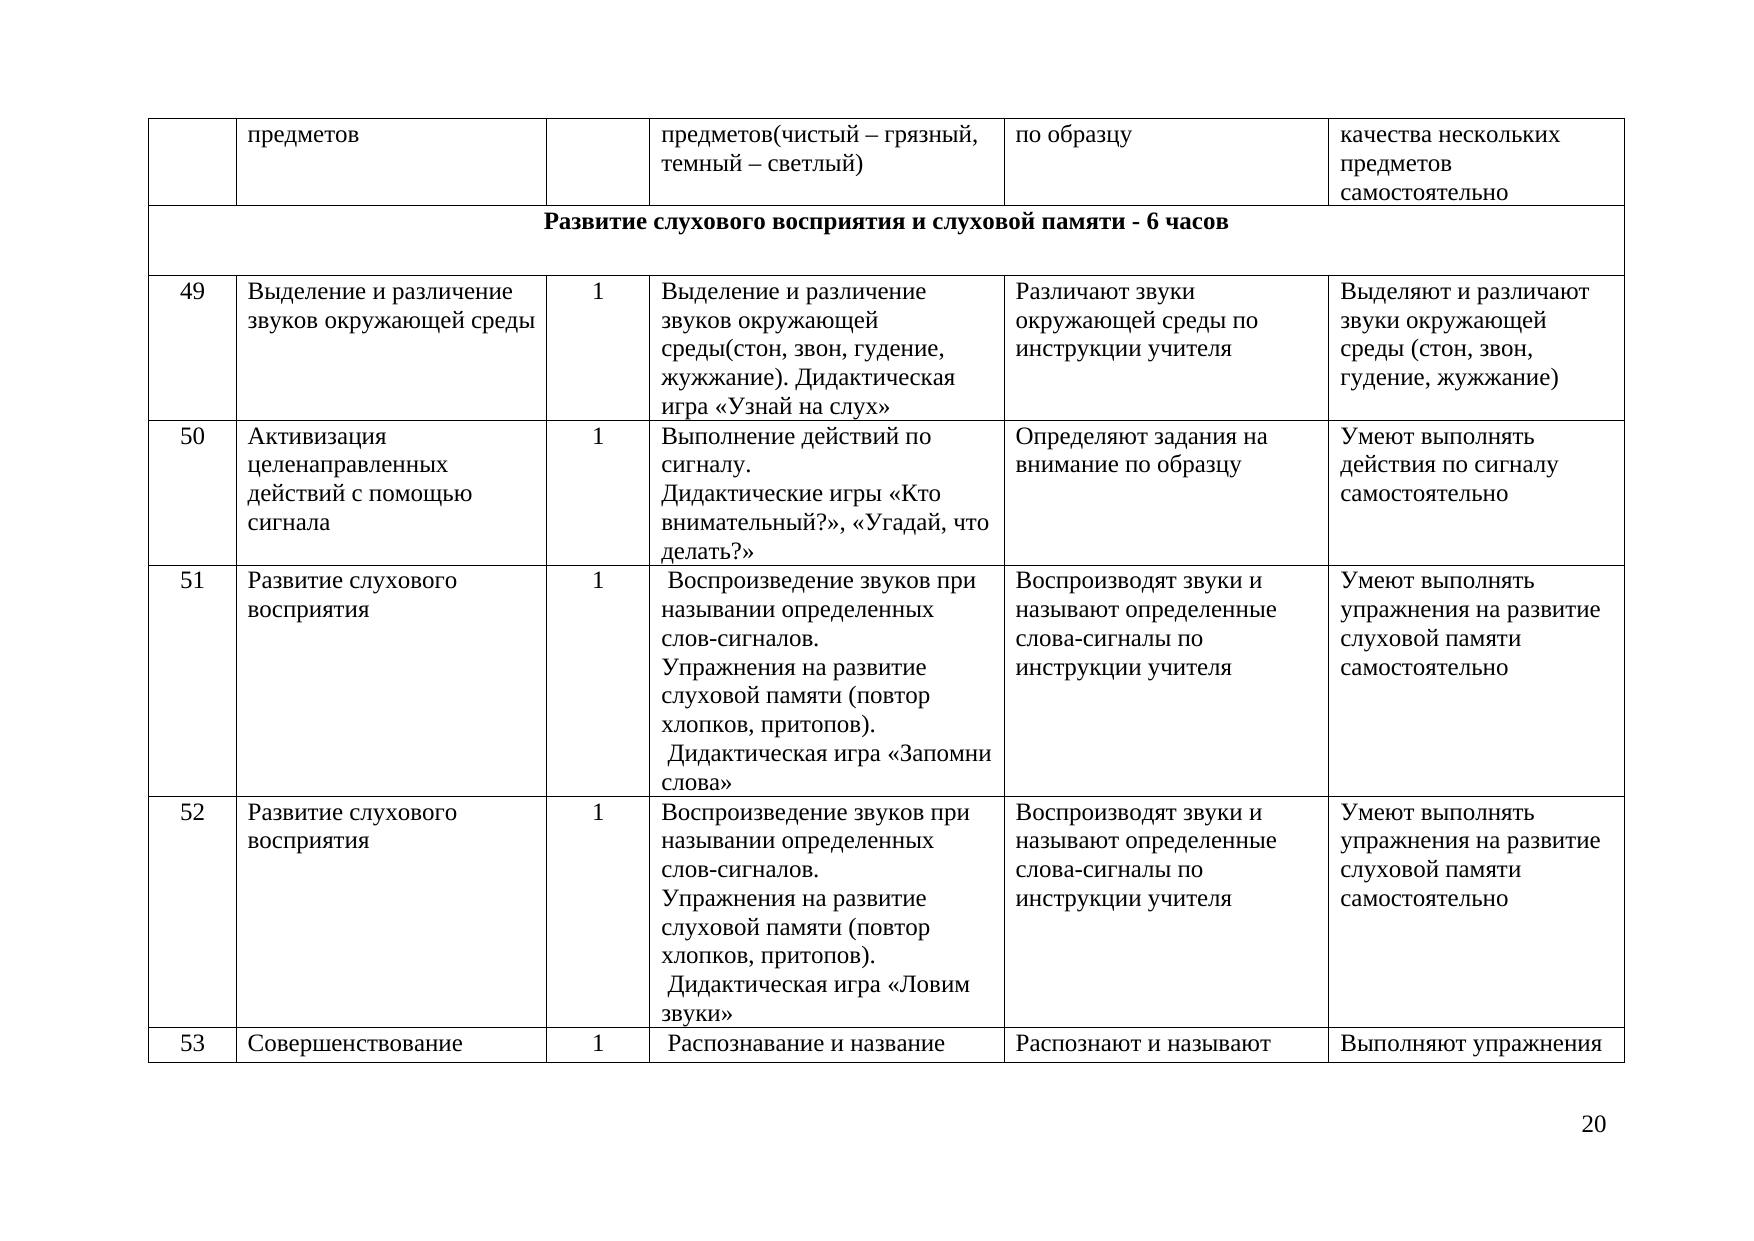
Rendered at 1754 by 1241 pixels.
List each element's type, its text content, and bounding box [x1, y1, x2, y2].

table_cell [237, 1028, 546, 1062]
table_cell 52 [149, 797, 236, 1027]
table_cell Воспроизведение звуков при назывании определенных слов-сигналов. Упражнения на развитие слуховой памяти (повтор хлопков, притопов). Дидактическая игра «Запомни слова» [650, 566, 1004, 796]
table_cell 1 [547, 119, 649, 205]
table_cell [650, 1028, 1004, 1062]
table_cell 53 [149, 1028, 236, 1062]
table_cell 50 [149, 421, 236, 564]
table_cell Развитие слухового восприятия [237, 566, 546, 796]
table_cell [237, 119, 546, 205]
table_cell 1 [547, 566, 649, 796]
table_cell Развитие слухового восприятия и слуховой памяти - 6 часов [149, 206, 1624, 275]
table_cell 49 [149, 276, 236, 420]
table_cell Умеют выполнять действия по сигналу самостоятельно [1329, 421, 1624, 564]
table_cell Определяют задания на внимание по образцу [1005, 421, 1328, 564]
table_cell Умеют выполнять упражнения на развитие слуховой памяти самостоятельно [1329, 566, 1624, 796]
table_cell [650, 119, 1004, 205]
table_cell Развитие слухового восприятия [237, 797, 546, 1027]
table_cell Воспроизводят звуки и называют определенные слова-сигналы по инструкции учителя [1005, 566, 1328, 796]
table_cell 48 [149, 119, 236, 205]
table_cell 1 [547, 797, 649, 1027]
table_cell Выделение и различение звуков окружающей среды(стон, звон, гудение, жужжание). Дидактическая игра «Узнай на слух» [650, 276, 1004, 420]
table_cell Выделение и различение звуков окружающей среды [237, 276, 546, 420]
table_cell Выполнение действий по сигналу. Дидактические игры «Кто внимательный?», «Угадай, что делать?» [650, 421, 1004, 564]
table_cell Воспроизведение звуков при назывании определенных слов-сигналов. Упражнения на развитие слуховой памяти (повтор хлопков, притопов). Дидактическая игра «Ловим звуки» [650, 797, 1004, 1027]
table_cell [1005, 1028, 1328, 1062]
table_cell Активизация целенаправленных действий с помощью сигнала [237, 421, 546, 564]
table_cell 1 [547, 276, 649, 420]
table_cell 1 [547, 421, 649, 564]
table_cell Воспроизводят звуки и называют определенные слова-сигналы по инструкции учителя [1005, 797, 1328, 1027]
table_cell Различают звуки окружающей среды по инструкции учителя [1005, 276, 1328, 420]
table_cell Выделяют и различают звуки окружающей среды (стон, звон, гудение, жужжание) [1329, 276, 1624, 420]
table_cell Умеют выполнять упражнения на развитие слуховой памяти самостоятельно [1329, 797, 1624, 1027]
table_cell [1005, 119, 1328, 205]
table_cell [1329, 1028, 1624, 1062]
table_cell 51 [149, 566, 236, 796]
table_cell 1 [547, 1028, 649, 1062]
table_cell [1329, 119, 1624, 205]
